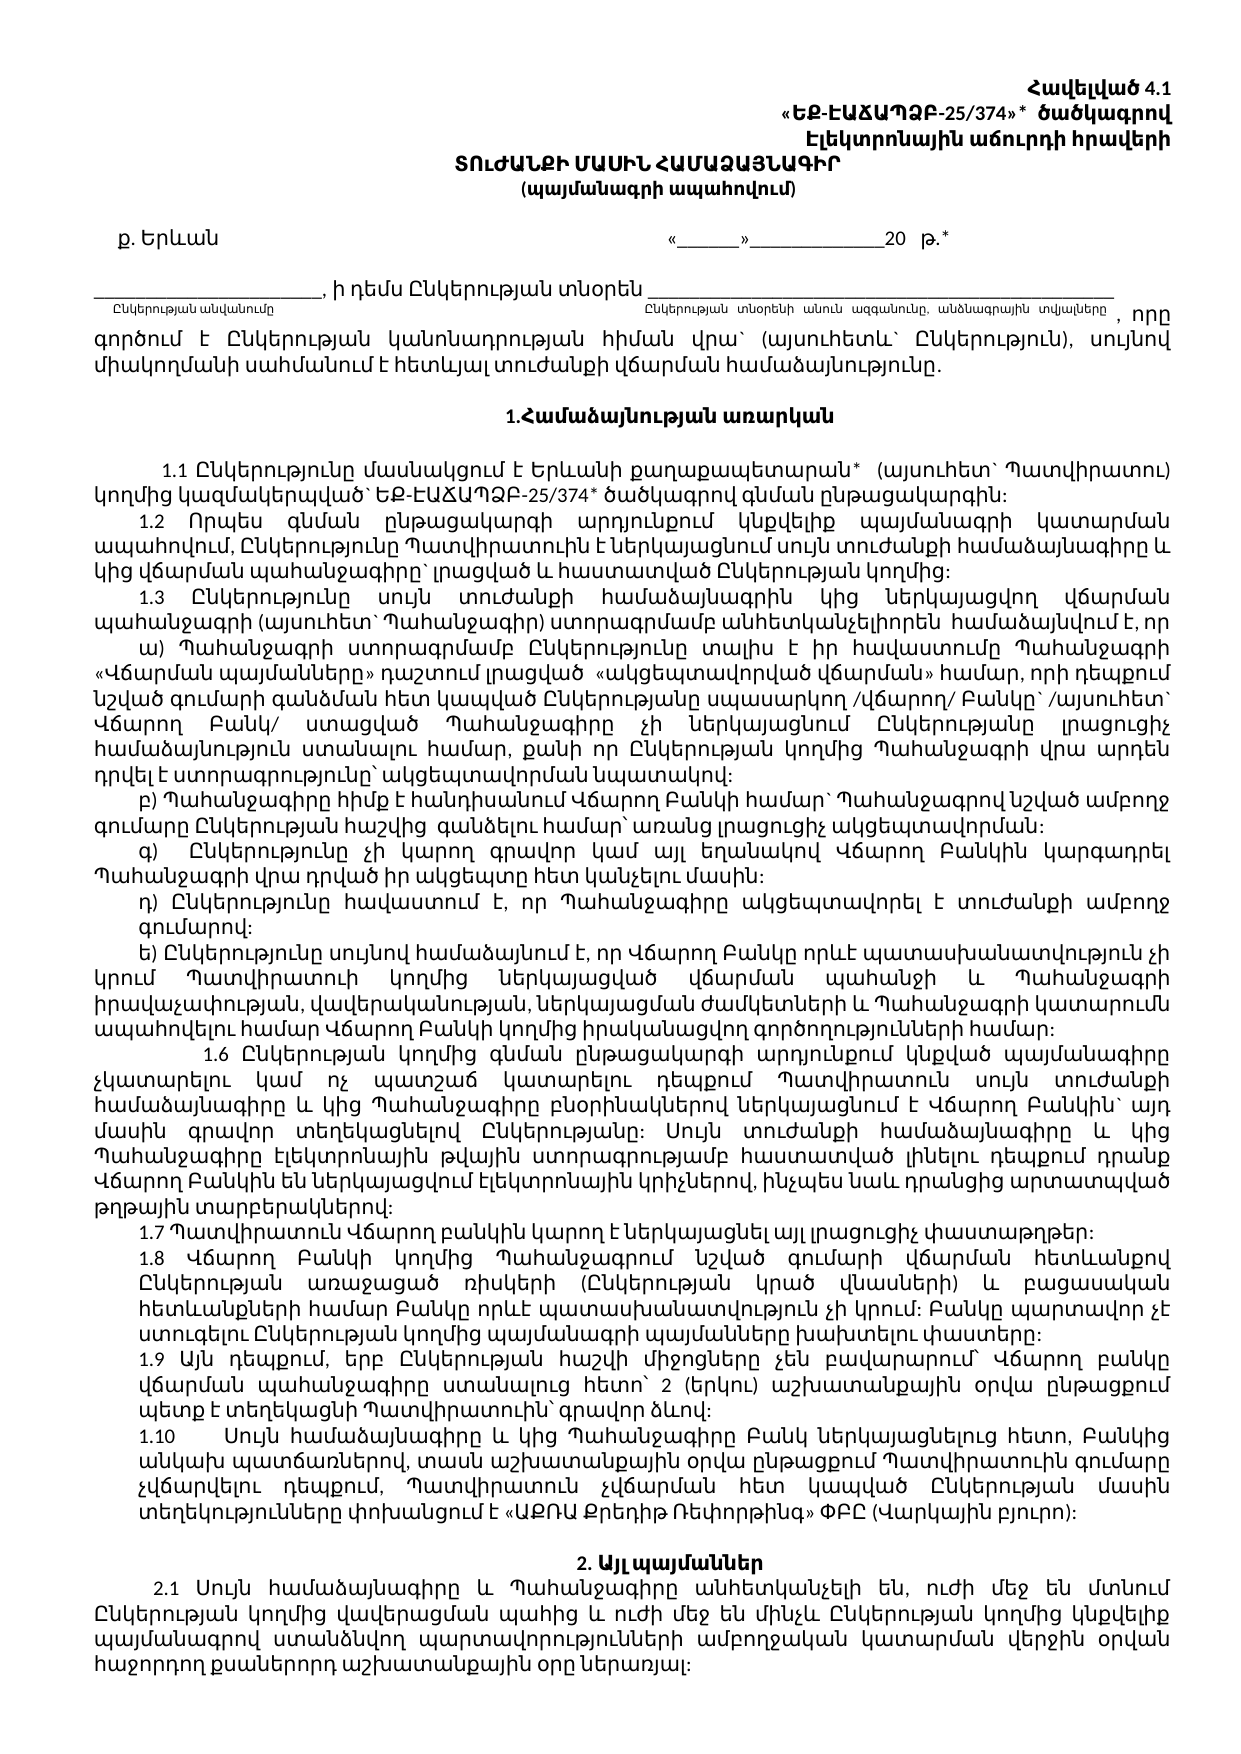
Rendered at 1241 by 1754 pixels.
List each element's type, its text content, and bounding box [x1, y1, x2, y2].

text 1.Համաձայնության առարկան [169, 403, 1171, 428]
text ______________________, ի դեմս Ընկերության տնօրեն _____________________________________________ [94, 276, 1171, 301]
text 1.3 Ընկերությունը սույն տուժանքի համաձայնագրին կից ներկայացվող վճարման պահանջագրի (այսուհետ` Պահանջագիր) ստորագրմամբ անհետկանչելիորեն համաձայնվում է, որ [94, 584, 1171, 635]
text 1.8 Վճարող Բանկի կողմից Պահանջագրում նշված գումարի վճարման հետևանքով Ընկերության առաջացած ռիսկերի (Ընկերության կրած վնասների) և բացասական հետևանքների համար Բանկը որևէ պատասխանատվություն չի կրում: Բանկը պարտավոր չէ ստուգելու Ընկերության կողմից պայմանագրի պայմանները խախտելու փաստերը: [138, 1245, 1171, 1347]
text ՏՈւԺԱՆՔԻ ՄԱՍԻՆ ՀԱՄԱՁԱՅՆԱԳԻՐ [94, 151, 1171, 177]
text Էլեկտրոնային աճուրդի հրավերի [94, 126, 1171, 151]
text 1.2 Որպես գնման ընթացակարգի արդյունքում կնքվելիք պայմանագրի կատարման ապահովում, Ընկերությունը Պատվիրատուին է ներկայացնում սույն տուժանքի համաձայնագիրը և կից վճարման պահանջագիրը` լրացված և հաստատված Ընկերության կողմից: [94, 508, 1171, 584]
text գ) Ընկերությունը չի կարող գրավոր կամ այլ եղանակով Վճարող Բանկին կարգադրել Պահանջագրի վրա դրված իր ակցեպտը հետ կանչելու մասին: [94, 838, 1171, 889]
text (պայմանագրի ապահովում) [94, 177, 1171, 199]
text 1.10 Սույն համաձայնագիրը և կից Պահանջագիրը Բանկ ներկայացնելուց հետո, Բանկից անկախ պատճառներով, տասն աշխատանքային օրվա ընթացքում Պատվիրատուին գումարը չվճարվելու դեպքում, Պատվիրատուն չվճարման հետ կապված Ընկերության մասին տեղեկությունները փոխանցում է «ԱՔՌԱ Քրեդիթ Ռեփորթինգ» ՓԲԸ (Վարկային բյուրո): [138, 1423, 1171, 1524]
text 2.1 Սույն համաձայնագիրը և Պահանջագիրը անհետկանչելի են, ուժի մեջ են մտնում Ընկերության կողմից վավերացման պահից և ուժի մեջ են մինչև Ընկերության կողմից կնքվելիք պայմանագրով ստանձնվող պարտավորությունների ամբողջական կատարման վերջին օրվան հաջորդող քսաներորդ աշխատանքային օրը ներառյալ: [94, 1575, 1171, 1677]
text 1.9 Այն դեպքում, երբ Ընկերության հաշվի միջոցները չեն բավարարում՝ Վճարող բանկը վճարման պահանջագիրը ստանալուց հետո՝ 2 (երկու) աշխատանքային օրվա ընթացքում պետք է տեղեկացնի Պատվիրատուին՝ գրավոր ձևով: [138, 1347, 1171, 1423]
text 2. Այլ պայմաններ [169, 1550, 1171, 1575]
text դ) Ընկերությունը հավաստում է, որ Պահանջագիրը ակցեպտավորել է տուժանքի ամբողջ գումարով: [138, 889, 1171, 940]
text ք. Երևան «______»_____________20 թ.* [94, 225, 1171, 250]
text «ԵՔ-ԷԱՃԱՊՁԲ-25/374»* ծածկագրով [94, 100, 1171, 126]
text 1.6 Ընկերության կողմից գնման ընթացակարգի արդյունքում կնքված պայմանագիրը չկատարելու կամ ոչ պատշաճ կատարելու դեպքում Պատվիրատուն սույն տուժանքի համաձայնագիրը և կից Պահանջագիրը բնօրինակներով ներկայացնում է Վճարող Բանկին` այդ մասին գրավոր տեղեկացնելով Ընկերությանը: Սույն տուժանքի համաձայնագիրը և կից Պահանջագիրը էլեկտրոնային թվային ստորագրությամբ հաստատված լինելու դեպքում դրանք Վճարող Բանկին են ներկայացվում էլեկտրոնային կրիչներով, ինչպես նաև դրանցից արտատպված թղթային տարբերակներով: [94, 1042, 1171, 1219]
text 1.1 Ընկերությունը մասնակցում է Երևանի քաղաքապետարան* (այսուհետ` Պատվիրատու) կողմից կազմակերպված` ԵՔ-ԷԱՃԱՊՁԲ-25/374* ծածկագրով գնման ընթացակարգին: [94, 457, 1171, 508]
text Հավելված 4.1 [94, 75, 1171, 100]
text ա) Պահանջագրի ստորագրմամբ Ընկերությունը տալիս է իր հավաստումը Պահանջագրի «Վճարման պայմանները» դաշտում լրացված «ակցեպտավորված վճարման» համար, որի դեպքում նշված գումարի գանձման հետ կապված Ընկերությանը սպասարկող /վճարող/ Բանկը` /այսուհետ` Վճարող Բանկ/ ստացված Պահանջագիրը չի ներկայացնում Ընկերությանը լրացուցիչ համաձայնություն ստանալու համար, քանի որ Ընկերության կողմից Պահանջագրի վրա արդեն դրվել է ստորագրությունը՝ ակցեպտավորման նպատակով: [94, 635, 1171, 787]
text 1.7 Պատվիրատուն Վճարող բանկին կարող է ներկայացնել այլ լրացուցիչ փաստաթղթեր: [138, 1219, 1171, 1245]
text ե) Ընկերությունը սույնով համաձայնում է, որ Վճարող Բանկը որևէ պատասխանատվություն չի կրում Պատվիրատուի կողմից ներկայացված վճարման պահանջի և Պահանջագրի իրավաչափության, վավերականության, ներկայացման ժամկետների և Պահանջագրի կատարումն ապահովելու համար Վճարող Բանկի կողմից իրականացվող գործողությունների համար: [94, 940, 1171, 1042]
text բ) Պահանջագիրը հիմք է հանդիսանում Վճարող Բանկի համար` Պահանջագրով նշված ամբողջ գումարը Ընկերության հաշվից գանձելու համար՝ առանց լրացուցիչ ակցեպտավորման: [94, 787, 1171, 838]
text Ընկերության անվանումը Ընկերության տնօրենի անուն ազգանունը, անձնագրային տվյալները , որը գործում է Ընկերության կանոնադրության հիման վրա` (այսուհետև` Ընկերություն), սույնով միակողմանի սահմանում է հետևյալ տուժանքի վճարման համաձայնությունը. [94, 301, 1171, 377]
